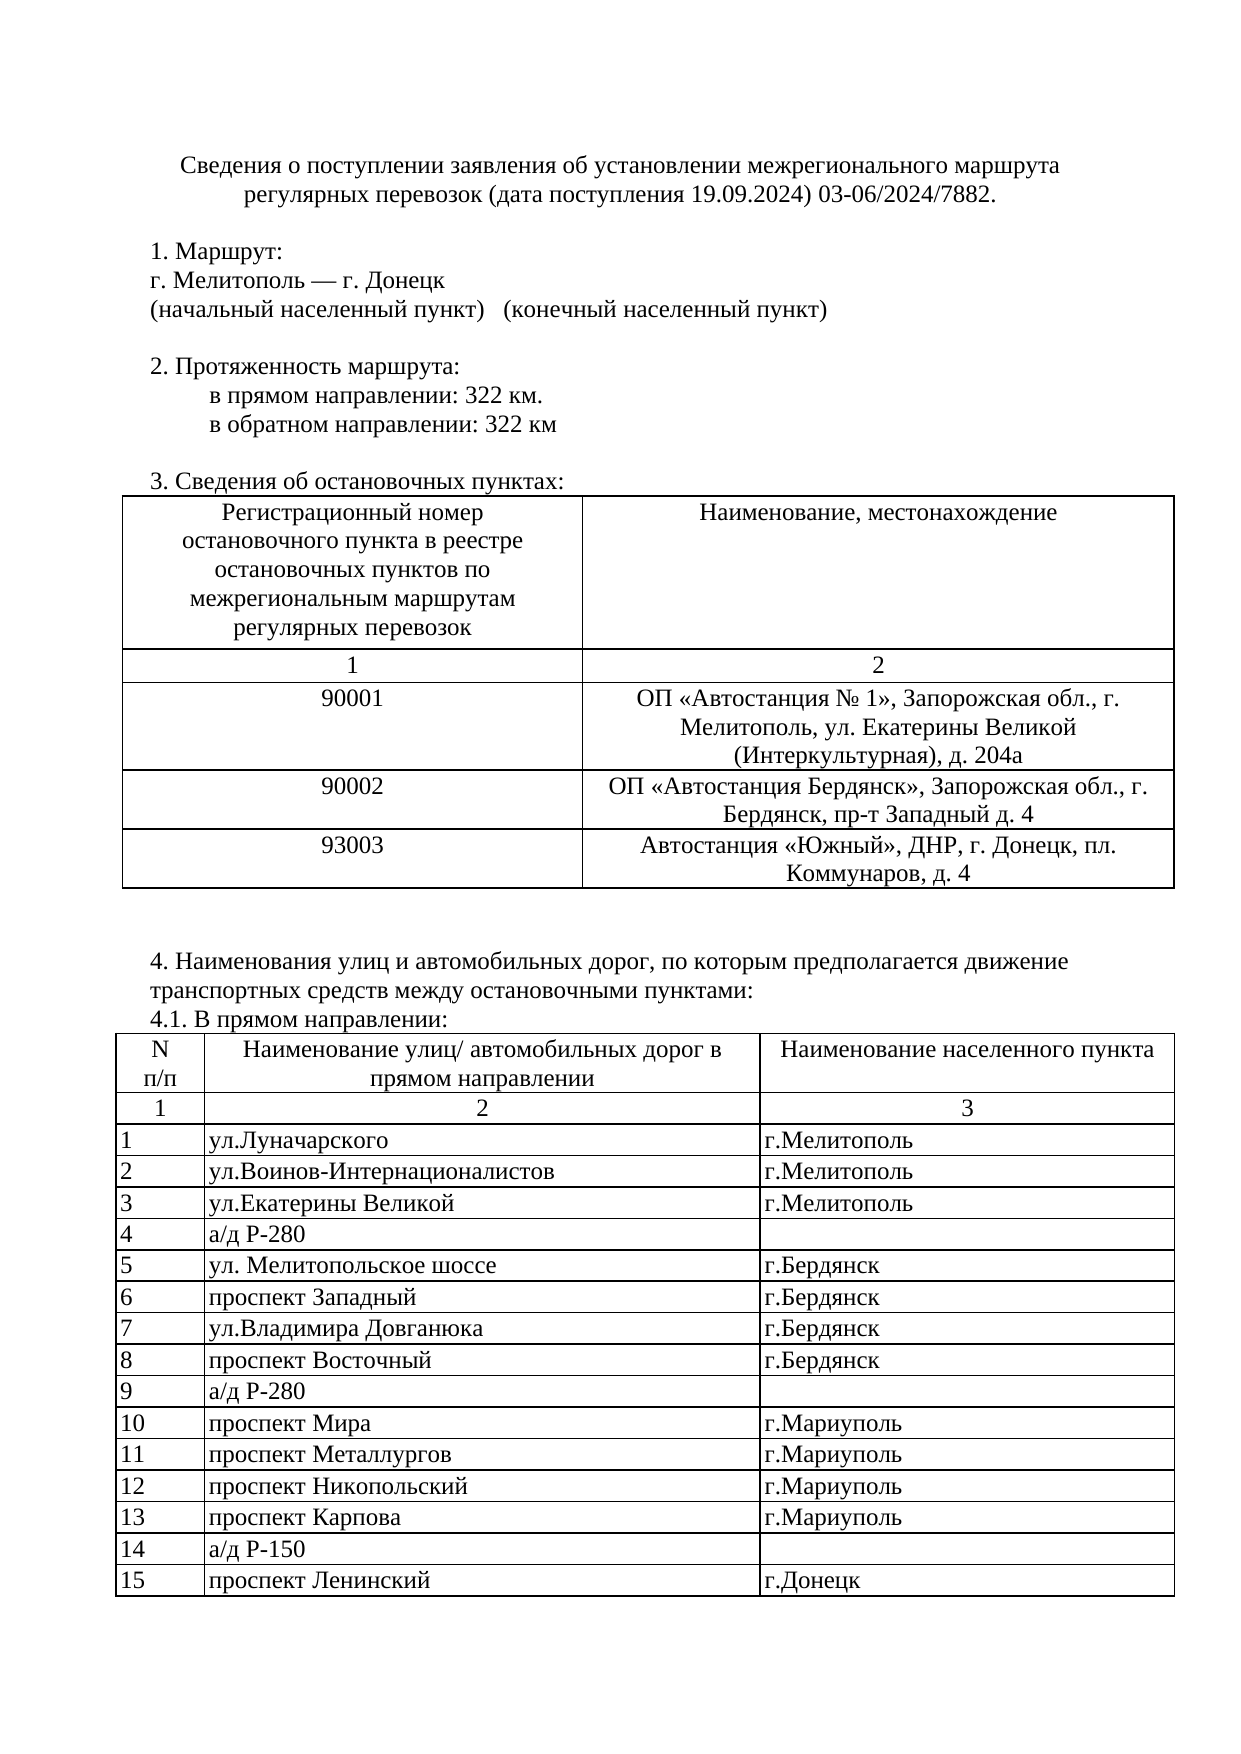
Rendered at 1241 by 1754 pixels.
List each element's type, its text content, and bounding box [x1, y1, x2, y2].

table_cell а/д Р-280 [205, 1376, 759, 1406]
table_header Наименование улиц/ автомобильных дорог в прямом направлении [205, 1034, 759, 1092]
table_cell [761, 1534, 1174, 1563]
table_cell г.Донецк [761, 1565, 1174, 1595]
table_cell ул.Владимира Довганюка [205, 1313, 759, 1343]
table_cell г.Бердянск [761, 1282, 1174, 1312]
text в обратном направлении: 322 км [150, 409, 1090, 437]
table_cell г.Мелитополь [761, 1188, 1174, 1217]
table_cell 1 [117, 1125, 204, 1154]
table_header Регистрационный номер остановочного пункта в реестре остановочных пунктов по межрегиональным маршрутам регулярных перевозок [123, 497, 582, 648]
table_cell 12 [117, 1471, 204, 1501]
table_cell 4 [117, 1219, 204, 1249]
table_cell 90002 [123, 771, 582, 828]
table_cell ул.Луначарского [205, 1125, 759, 1154]
table_cell [761, 1376, 1174, 1406]
table_cell г.Мариуполь [761, 1408, 1174, 1438]
table_cell Автостанция «Южный», ДНР, г. Донецк, пл. Коммунаров, д. 4 [583, 830, 1173, 887]
table_cell [761, 1219, 1174, 1249]
table_cell 11 [117, 1439, 204, 1469]
table_cell 15 [117, 1565, 204, 1595]
table_cell ОП «Автостанция Бердянск», Запорожская обл., г. Бердянск, пр-т Западный д. 4 [583, 771, 1173, 828]
table_cell проспект Карпова [205, 1502, 759, 1532]
table_cell 2 [117, 1156, 204, 1186]
table_header Наименование, местонахождение [583, 497, 1173, 648]
table_cell г.Бердянск [761, 1251, 1174, 1280]
table_cell 3 [761, 1093, 1174, 1123]
table_cell 14 [117, 1534, 204, 1563]
text Сведения о поступлении заявления об установлении межрегионального маршрута регулярных перевозок (дата поступления 19.09.2024) 03-06/2024/7882. [150, 150, 1090, 207]
table_cell г.Бердянск [761, 1313, 1174, 1343]
table_cell 2 [583, 650, 1173, 681]
table_cell 13 [117, 1502, 204, 1532]
table_cell 1 [123, 650, 582, 681]
table_cell 1 [117, 1093, 204, 1123]
table_cell проспект Металлургов [205, 1439, 759, 1469]
table_cell г.Мариуполь [761, 1471, 1174, 1501]
table_cell г.Мариуполь [761, 1502, 1174, 1532]
table_cell 8 [117, 1345, 204, 1375]
table_cell 7 [117, 1313, 204, 1343]
text (начальный населенный пункт) (конечный населенный пункт) [150, 294, 1090, 322]
text г. Мелитополь — г. Донецк [150, 265, 1090, 294]
text 4. Наименования улиц и автомобильных дорог, по которым предполагается движение транспортных средств между остановочными пунктами: [150, 946, 1090, 1004]
table_cell ул.Воинов-Интернационалистов [205, 1156, 759, 1186]
table_cell г.Мариуполь [761, 1439, 1174, 1469]
table_cell проспект Никопольский [205, 1471, 759, 1501]
table_cell 6 [117, 1282, 204, 1312]
text 2. Протяженность маршрута: [150, 351, 1090, 380]
table_cell 93003 [123, 830, 582, 887]
table_cell проспект Западный [205, 1282, 759, 1312]
text в прямом направлении: 322 км. [150, 380, 1090, 409]
table_cell 2 [205, 1093, 759, 1123]
table_cell г.Бердянск [761, 1345, 1174, 1375]
text 4.1. В прямом направлении: [150, 1004, 1090, 1033]
table_cell проспект Мира [205, 1408, 759, 1438]
table_cell г.Мелитополь [761, 1156, 1174, 1186]
table_cell 3 [117, 1188, 204, 1217]
table_cell ОП «Автостанция № 1», Запорожская обл., г. Мелитополь, ул. Екатерины Великой (Интеркультурная), д. 204а [583, 683, 1173, 769]
text 3. Сведения об остановочных пунктах: [150, 466, 1090, 495]
table_cell ул. Мелитопольское шоссе [205, 1251, 759, 1280]
table_cell 5 [117, 1251, 204, 1280]
table_cell 10 [117, 1408, 204, 1438]
table_cell а/д Р-150 [205, 1534, 759, 1563]
table_cell проспект Ленинский [205, 1565, 759, 1595]
table_cell проспект Восточный [205, 1345, 759, 1375]
table_cell г.Мелитополь [761, 1125, 1174, 1154]
table_cell ул.Екатерины Великой [205, 1188, 759, 1217]
table_cell 9 [117, 1376, 204, 1406]
table_header N п/п [117, 1034, 204, 1092]
table_cell а/д Р-280 [205, 1219, 759, 1249]
table_cell 90001 [123, 683, 582, 769]
table_header Наименование населенного пункта [761, 1034, 1174, 1092]
text 1. Маршрут: [150, 236, 1090, 265]
